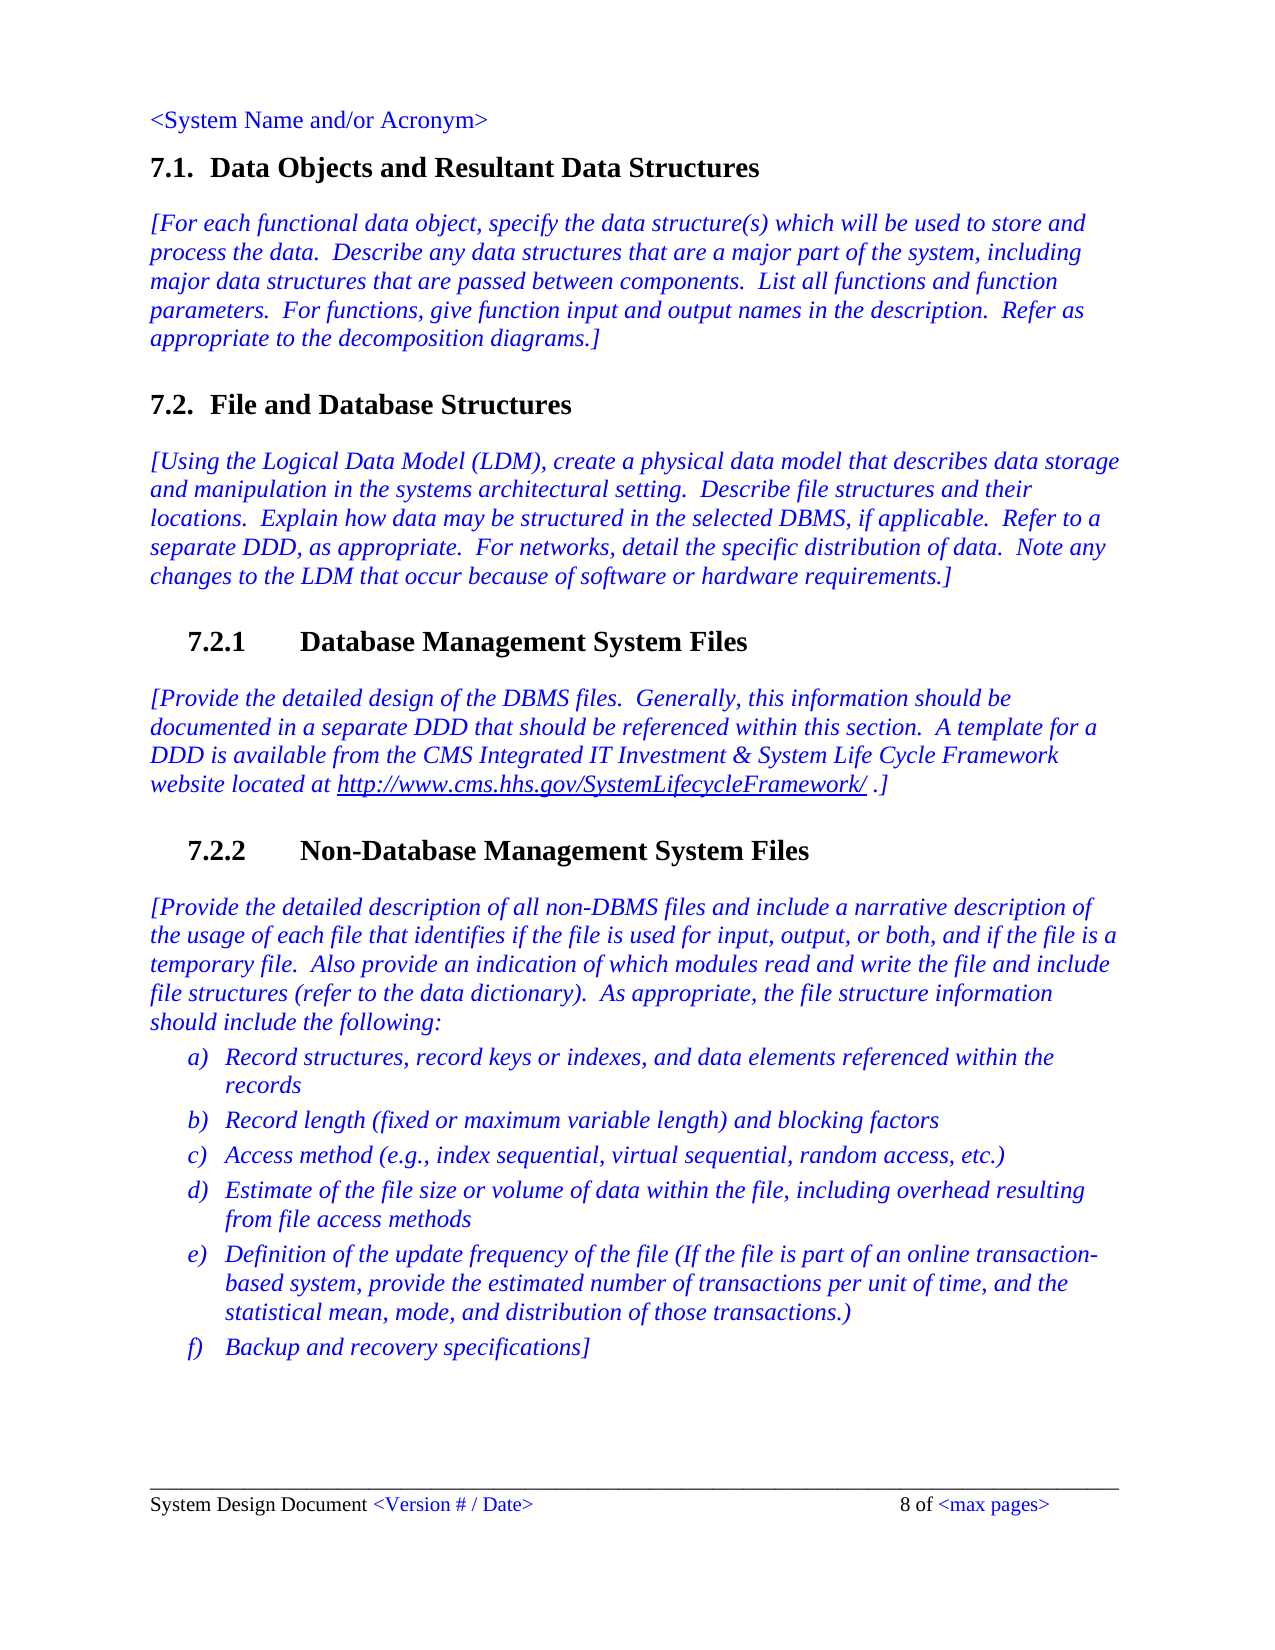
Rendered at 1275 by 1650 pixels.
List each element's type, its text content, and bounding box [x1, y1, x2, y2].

text [Provide the detailed description of all non-DBMS files and include a narrative description of the usage of each file that identifies if the file is used for input, output, or both, and if the file is a temporary file. Also provide an indication of which modules read and write the file and include file structures (refer to the data dictionary). As appropriate, the file structure information should include the following: [150, 892, 1125, 1035]
list Record length (fixed or maximum variable length) and blocking factors [187, 1105, 1125, 1134]
list Access method (e.g., index sequential, virtual sequential, random access, etc.) [187, 1140, 1125, 1169]
list Record structures, record keys or indexes, and data elements referenced within the records [187, 1042, 1125, 1099]
text [Using the Logical Data Model (LDM), create a physical data model that describes data storage and manipulation in the systems architectural setting. Describe file structures and their locations. Explain how data may be structured in the selected DBMS, if applicable. Refer to a separate DDD, as appropriate. For networks, detail the specific distribution of data. Note any changes to the LDM that occur because of software or hardware requirements.] [150, 446, 1125, 589]
list Definition of the update frequency of the file (If the file is part of an online transaction-based system, provide the estimated number of transactions per unit of time, and the statistical mean, mode, and distribution of those transactions.) [187, 1239, 1125, 1325]
subtitle Non-Database Management System Files [187, 833, 1125, 867]
text [For each functional data object, specify the data structure(s) which will be used to store and process the data. Describe any data structures that are a major part of the system, including major data structures that are passed between components. List all functions and function parameters. For functions, give function input and output names in the description. Refer as appropriate to the decomposition diagrams.] [150, 208, 1125, 352]
list Estimate of the file size or volume of data within the file, including overhead resulting from file access methods [187, 1175, 1125, 1233]
subtitle Database Management System Files [187, 624, 1125, 658]
list Backup and recovery specifications] [187, 1332, 1125, 1360]
subtitle File and Database Structures [150, 387, 1125, 421]
text [Provide the detailed design of the DBMS files. Generally, this information should be documented in a separate DDD that should be referenced within this section. A template for a DDD is available from the CMS Integrated IT Investment & System Life Cycle Framework website located at http://www.cms.hhs.gov/SystemLifecycleFramework/ .] [150, 683, 1125, 798]
subtitle Data Objects and Resultant Data Structures [150, 150, 1125, 183]
